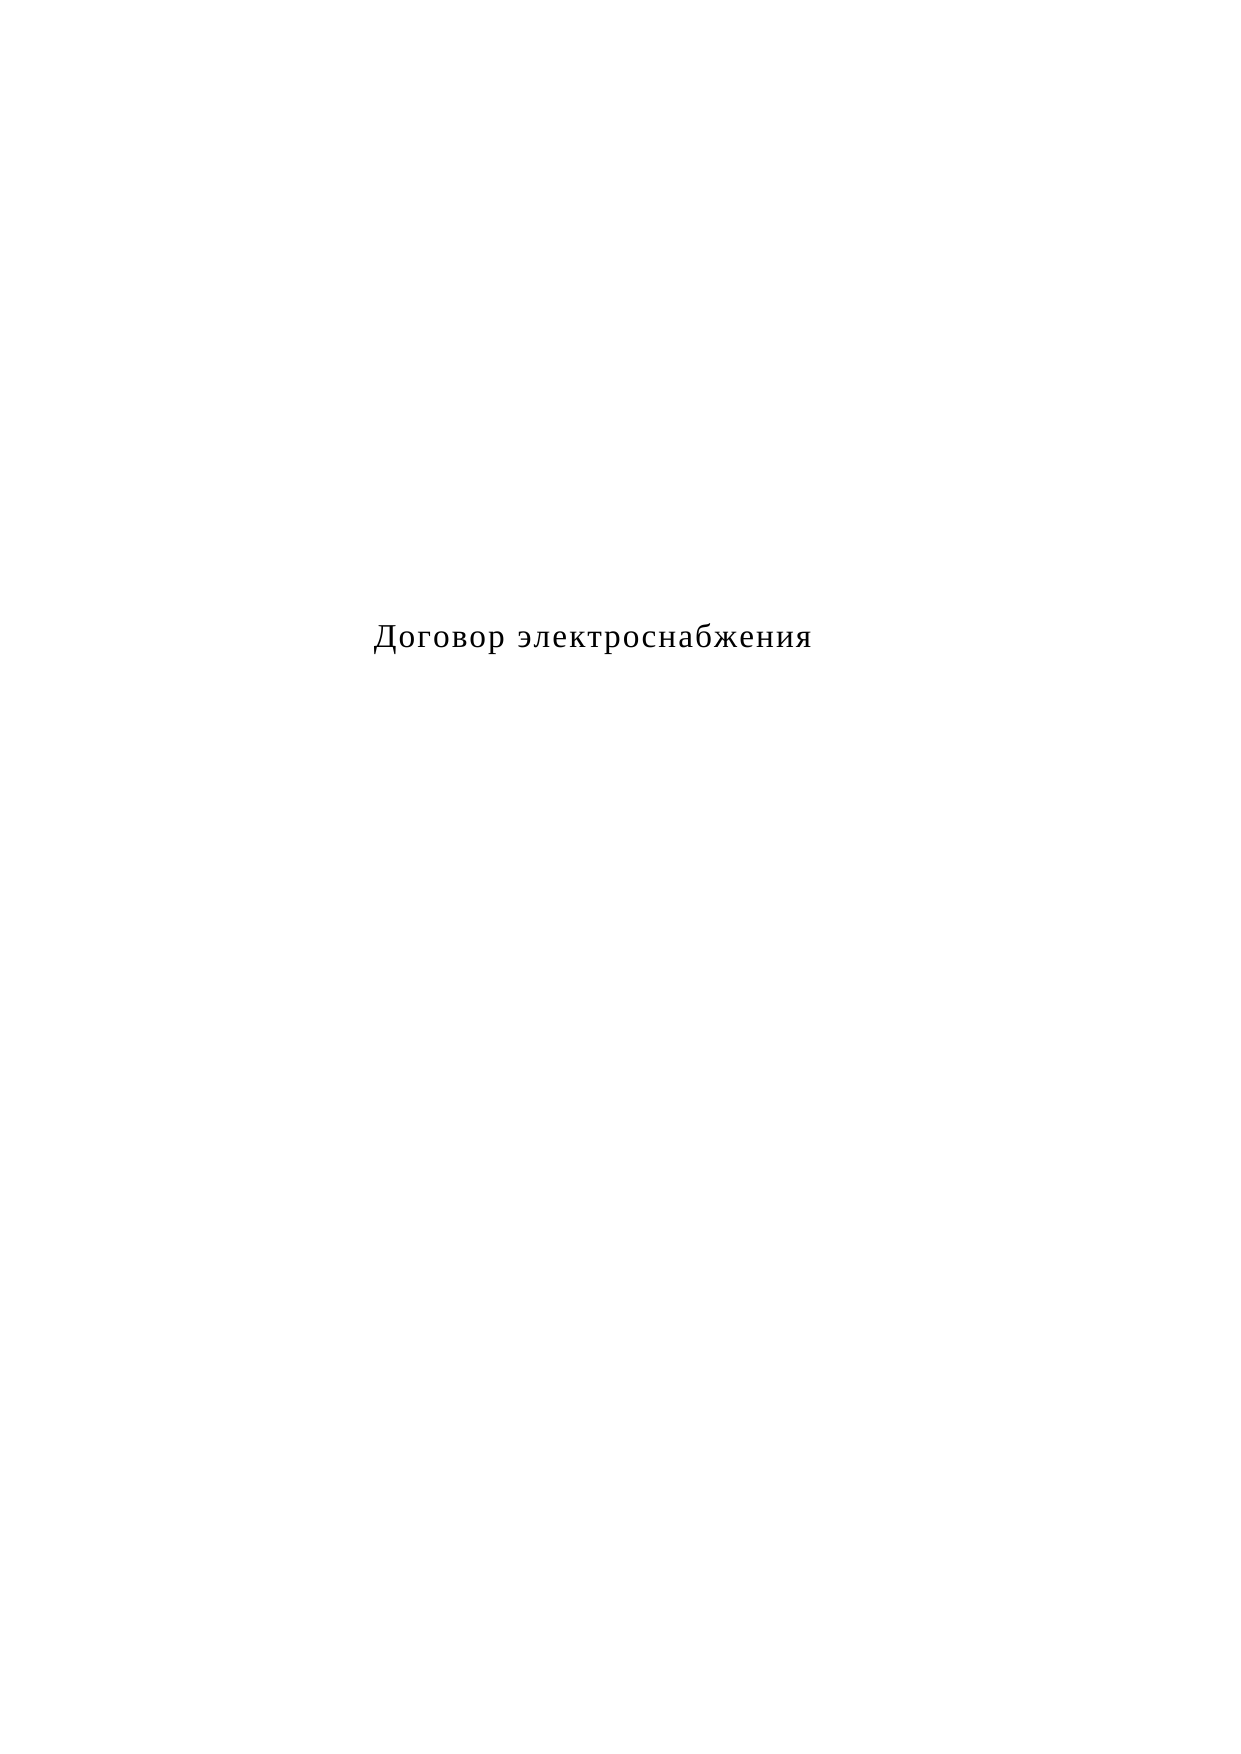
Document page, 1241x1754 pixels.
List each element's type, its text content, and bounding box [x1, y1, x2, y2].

text Договор электроснабжения [120, 616, 1065, 655]
